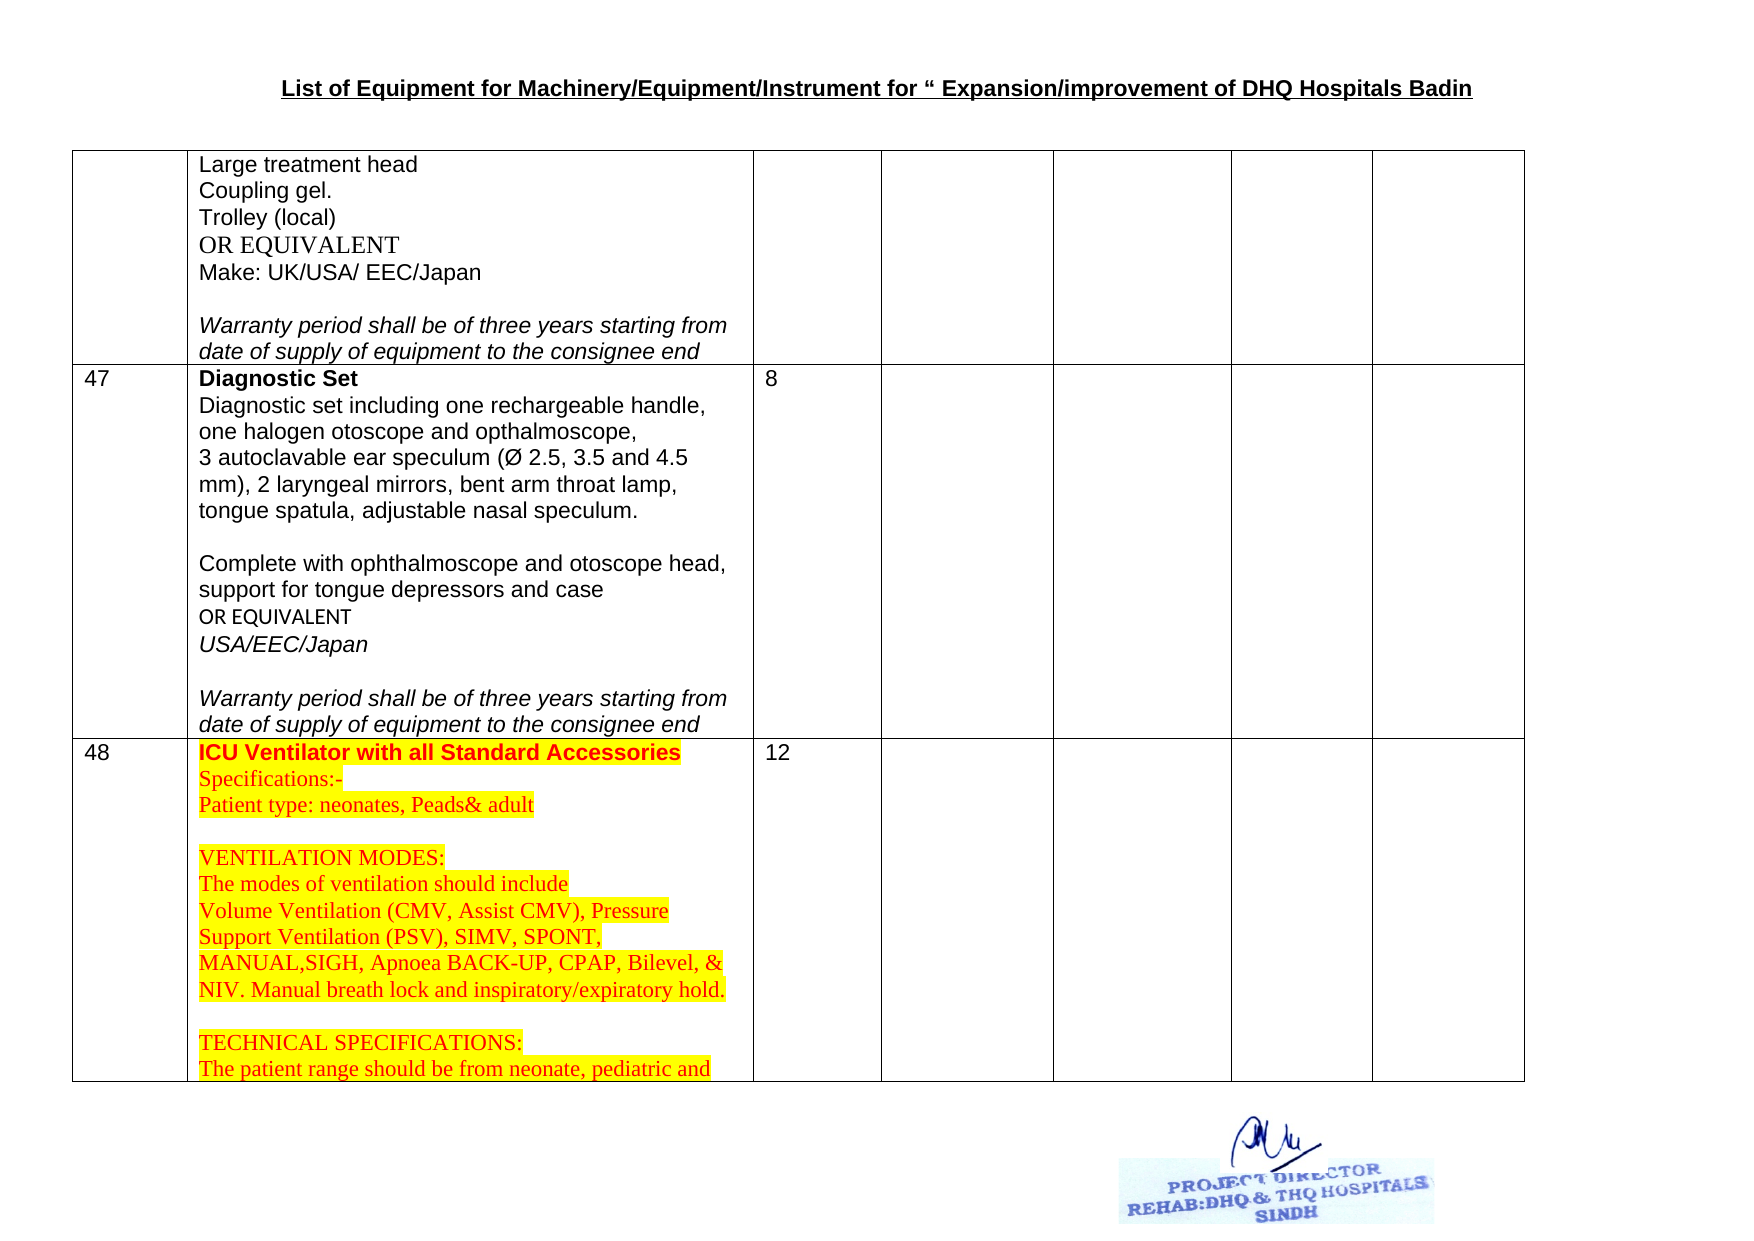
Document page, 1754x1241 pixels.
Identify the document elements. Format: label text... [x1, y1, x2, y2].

table_cell 12 [754, 739, 881, 1081]
table_cell [1232, 151, 1372, 364]
table_cell [1054, 365, 1231, 738]
table_cell [1232, 365, 1372, 738]
table_cell [882, 365, 1053, 738]
table_cell [1054, 739, 1231, 1081]
table_cell [882, 739, 1053, 1081]
table_cell [1054, 151, 1231, 364]
table_cell [1373, 365, 1524, 738]
table_cell 46 [73, 151, 187, 364]
table_cell 47 [73, 365, 187, 738]
table_cell [1373, 739, 1524, 1081]
table_cell [882, 151, 1053, 364]
table_cell [1373, 151, 1524, 364]
table_cell 1 [754, 151, 881, 364]
picture [1218, 1112, 1328, 1172]
table_cell Diagnostic Set Diagnostic set including one rechargeable handle, one halogen otoscope and opthalmoscope, 3 autoclavable ear speculum (Ø 2.5, 3.5 and 4.5 mm), 2 laryngeal mirrors, bent arm throat lamp, tongue spatula, adjustable nasal speculum. Complete with ophthalmoscope and otoscope head, support for tongue depressors and case OR EQUIVALENT USA/EEC/Japan Warranty period shall be of three years starting from date of supply of equipment to the consignee end [188, 365, 753, 738]
table_cell 48 [73, 739, 187, 1081]
table_cell [1232, 739, 1372, 1081]
table_cell 8 [754, 365, 881, 738]
